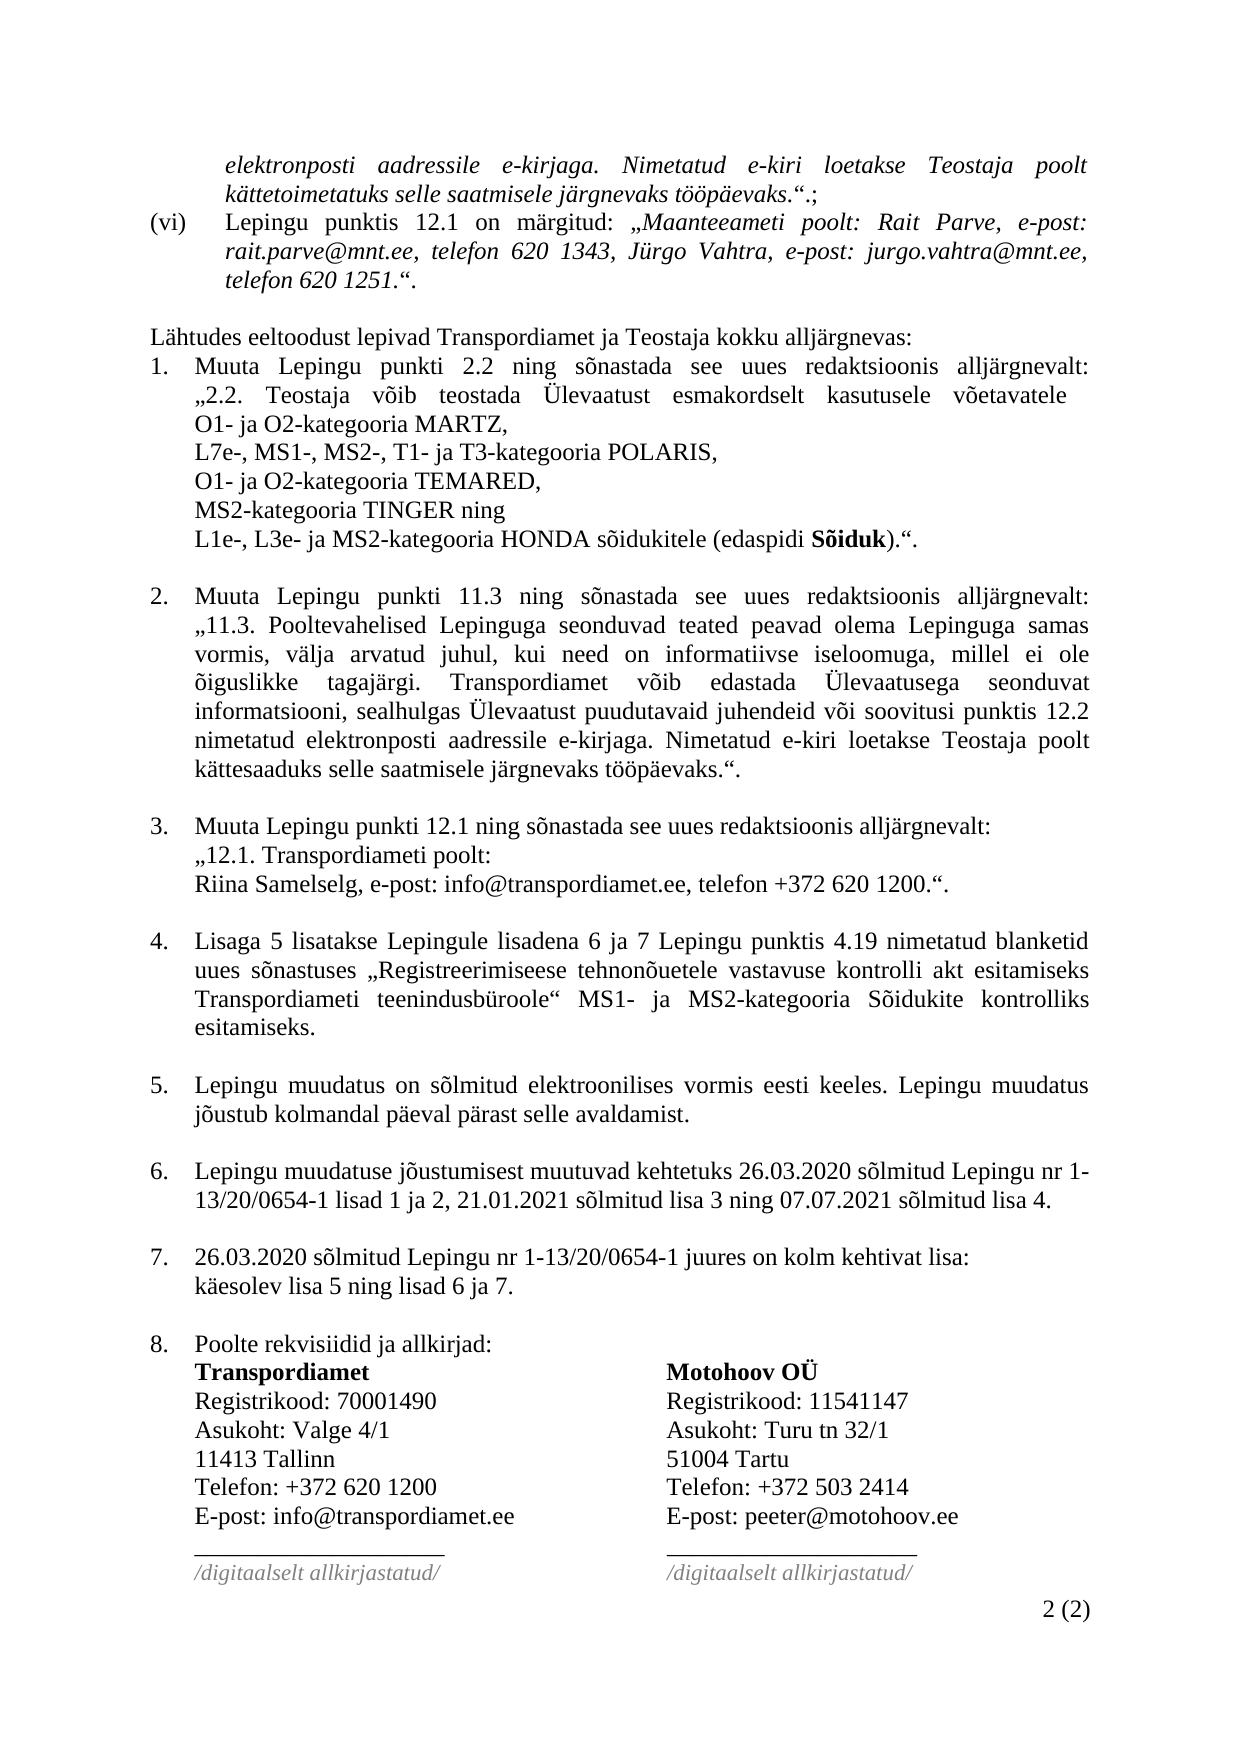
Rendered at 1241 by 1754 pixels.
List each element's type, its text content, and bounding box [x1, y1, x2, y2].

list /digitaalselt allkirjastatud/ /digitaalselt allkirjastatud/ [150, 1559, 1090, 1585]
list L1e-, L3e- ja MS2-kategooria HONDA sõidukitele (edaspidi Sõiduk).“. [194, 524, 1090, 552]
text ____________________ ____________________ [150, 1530, 1090, 1559]
list 26.03.2020 sõlmitud Lepingu nr 1-13/20/0654-1 juures on kolm kehtivat lisa: [150, 1242, 1090, 1271]
list Muuta Lepingu punkti 12.1 ning sõnastada see uues redaktsioonis alljärgnevalt: [150, 811, 1090, 840]
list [150, 150, 1090, 207]
text Riina Samelselg, e-post: info@transpordiamet.ee, telefon +372 620 1200.“. [194, 869, 1090, 897]
list O1- ja O2-kategooria TEMARED, [194, 466, 1090, 495]
text „12.1. Transpordiameti poolt: [194, 840, 1090, 869]
list Muuta Lepingu punkti 2.2 ning sõnastada see uues redaktsioonis alljärgnevalt: „2.2. Teostaja võib teostada Ülevaatust esmakordselt kasutusele võetavatele O1- ja O2-kategooria MARTZ, [150, 351, 1090, 437]
list MS2-kategooria TINGER ning [194, 495, 1090, 524]
list Lepingu punktis 12.1 on märgitud: „Maanteeameti poolt: Rait Parve, e-post: rait.parve@mnt.ee, telefon 620 1343, Jürgo Vahtra, e-post: jurgo.vahtra@mnt.ee, telefon 620 1251.“. [150, 207, 1090, 294]
list Lepingu muudatus on sõlmitud elektroonilises vormis eesti keeles. Lepingu muudatus jõustub kolmandal päeval pärast selle avaldamist. [150, 1070, 1090, 1127]
list Muuta Lepingu punkti 11.3 ning sõnastada see uues redaktsioonis alljärgnevalt: „11.3. Pooltevahelised Lepinguga seonduvad teated peavad olema Lepinguga samas vormis, välja arvatud juhul, kui need on informatiivse iseloomuga, millel ei ole õiguslikke tagajärgi. Transpordiamet võib edastada Ülevaatusega seonduvat informatsiooni, sealhulgas Ülevaatust puudutavaid juhendeid või soovitusi punktis 12.2 nimetatud elektronposti aadressile e-kirjaga. Nimetatud e-kiri loetakse Teostaja poolt kättesaaduks selle saatmisele järgnevaks tööpäevaks.“. [150, 581, 1090, 782]
text 11413 Tallinn 51004 Tartu [150, 1444, 1090, 1472]
list Poolte rekvisiidid ja allkirjad: [150, 1329, 1090, 1357]
text Registrikood: 70001490 Registrikood: 11541147 [150, 1386, 1090, 1415]
text Lähtudes eeltoodust lepivad Transpordiamet ja Teostaja kokku alljärgnevas: [150, 322, 1090, 351]
list Lisaga 5 lisatakse Lepingule lisadena 6 ja 7 Lepingu punktis 4.19 nimetatud blanketid uues sõnastuses „Registreerimiseese tehnonõuetele vastavuse kontrolli akt esitamiseks Transpordiameti teenindusbüroole“ MS1- ja MS2-kategooria Sõidukite kontrolliks esitamiseks. [150, 926, 1090, 1041]
list L7e-, MS1-, MS2-, T1- ja T3-kategooria POLARIS, [194, 437, 1090, 466]
list Lepingu muudatuse jõustumisest muutuvad kehtetuks 26.03.2020 sõlmitud Lepingu nr 1-13/20/0654-1 lisad 1 ja 2, 21.01.2021 sõlmitud lisa 3 ning 07.07.2021 sõlmitud lisa 4. [150, 1156, 1090, 1214]
text Telefon: +372 620 1200 Telefon: +372 503 2414 E-post: info@transpordiamet.ee E-post: peeter@motohoov.ee [150, 1472, 1090, 1530]
text käesolev lisa 5 ning lisad 6 ja 7. [194, 1271, 1090, 1300]
list Transpordiamet Motohoov OÜ [150, 1357, 1090, 1386]
text Asukoht: Valge 4/1 Asukoht: Turu tn 32/1 [150, 1415, 1090, 1444]
